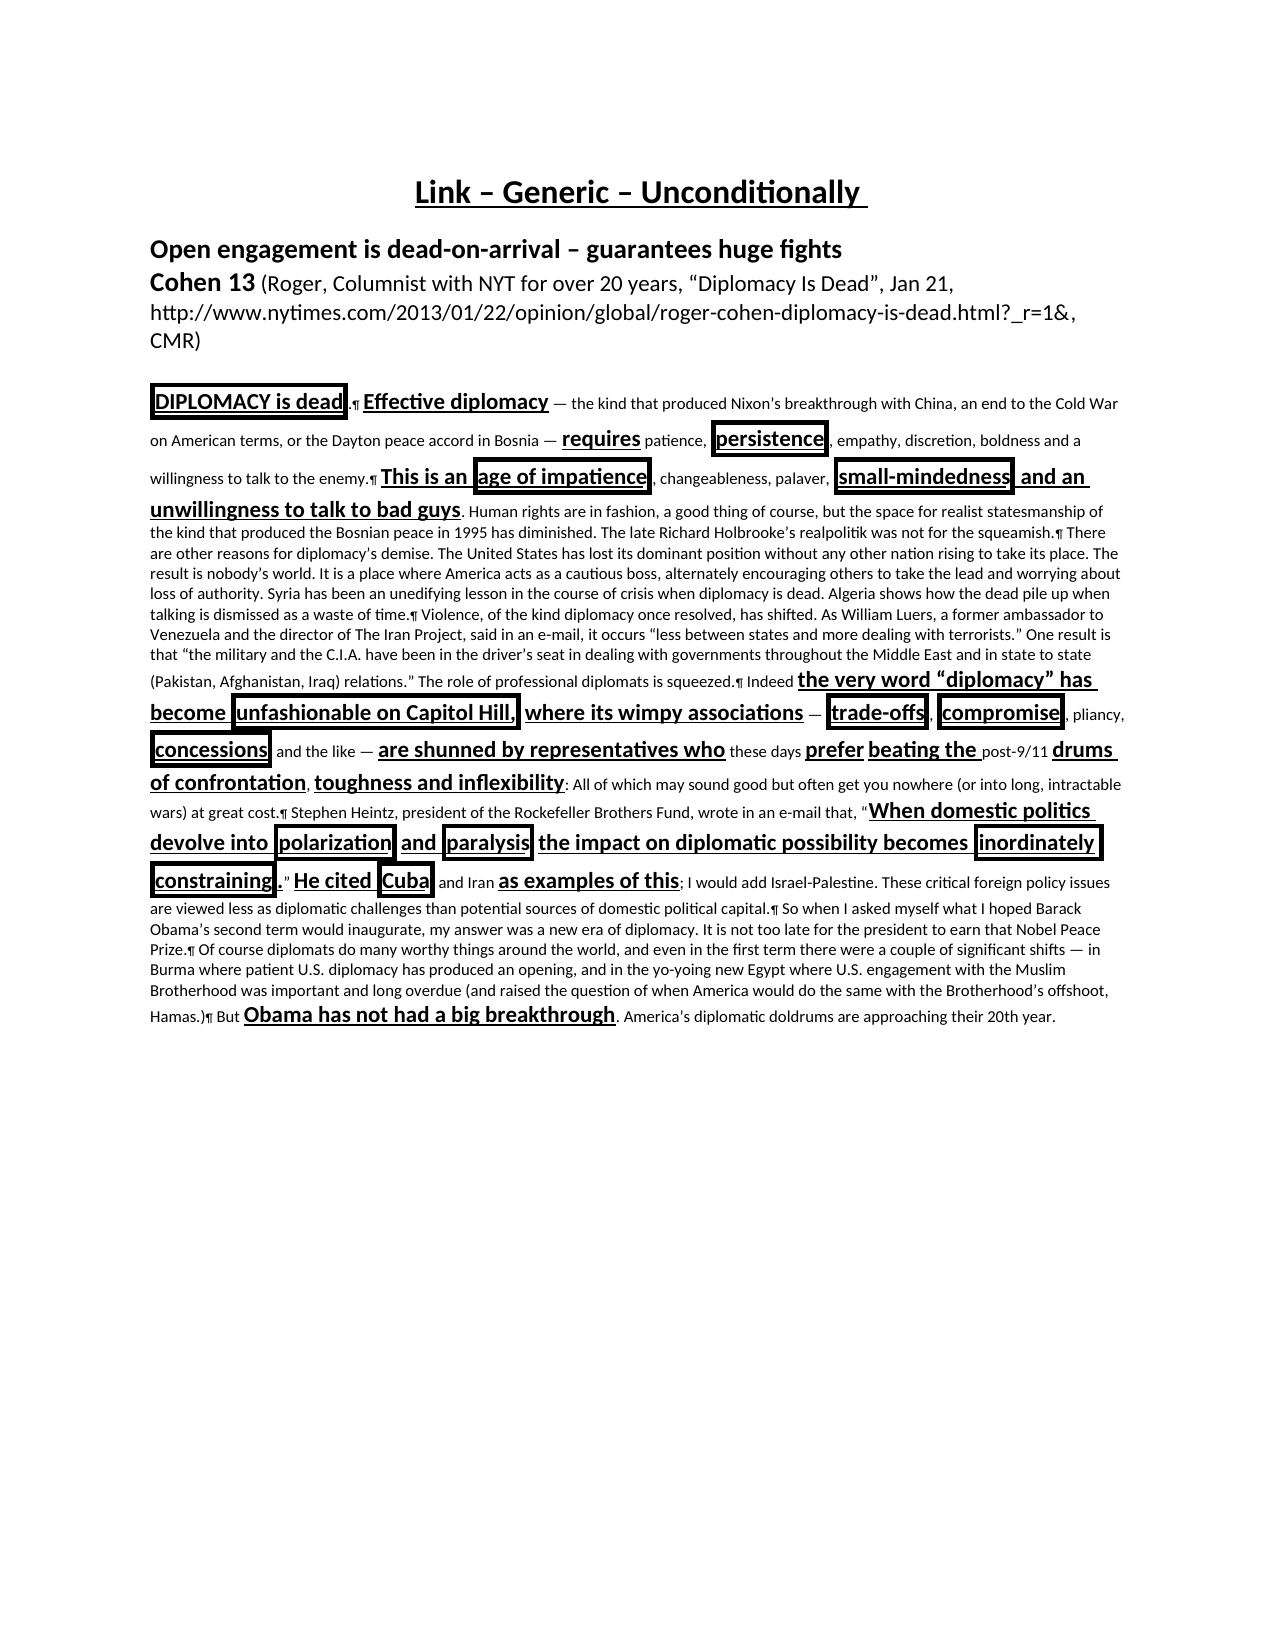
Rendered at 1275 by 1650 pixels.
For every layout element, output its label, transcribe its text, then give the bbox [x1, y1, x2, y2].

text Cohen 13 (Roger, Columnist with NYT for over 20 years, “Diplomacy Is Dead”, Jan 21, http://www.nytimes.com/2013/01/22/opinion/global/roger-cohen-diplomacy-is-dead.html?_r=1&, CMR) [150, 265, 1125, 354]
subtitle Link – Generic – Unconditionally [150, 171, 1125, 212]
subtitle Open engagement is dead-on-arrival – guarantees huge fights [150, 232, 1125, 265]
text DIPLOMACY is dead.¶ Effective diplomacy — the kind that produced Nixon’s breakthrough with China, an end to the Cold War on American terms, or the Dayton peace accord in Bosnia — requires patience, persistence, empathy, discretion, boldness and a willingness to talk to the enemy.¶ This is an age of impatience, changeableness, palaver, small-mindedness and an unwillingness to talk to bad guys. Human rights are in fashion, a good thing of course, but the space for realist statesmanship of the kind that produced the Bosnian peace in 1995 has diminished. The late Richard Holbrooke’s realpolitik was not for the squeamish.¶ There are other reasons for diplomacy’s demise. The United States has lost its dominant position without any other nation rising to take its place. The result is nobody’s world. It is a place where America acts as a cautious boss, alternately encouraging others to take the lead and worrying about loss of authority. Syria has been an unedifying lesson in the course of crisis when diplomacy is dead. Algeria shows how the dead pile up when talking is dismissed as a waste of time.¶ Violence, of the kind diplomacy once resolved, has shifted. As William Luers, a former ambassador to Venezuela and the director of The Iran Project, said in an e-mail, it occurs “less between states and more dealing with terrorists.” One result is that “the military and the C.I.A. have been in the driver’s seat in dealing with governments throughout the Middle East and in state to state (Pakistan, Afghanistan, Iraq) relations.” The role of professional diplomats is squeezed.¶ Indeed the very word “diplomacy” has become unfashionable on Capitol Hill, where its wimpy associations — trade-offs, compromise, pliancy, concessions and the like — are shunned by representatives who these days prefer beating the post-9/11 drums of confrontation, toughness and inflexibility: All of which may sound good but often get you nowhere (or into long, intractable wars) at great cost.¶ Stephen Heintz, president of the Rockefeller Brothers Fund, wrote in an e-mail that, “When domestic politics devolve into polarization and paralysis the impact on diplomatic possibility becomes inordinately constraining.” He cited Cuba and Iran as examples of this; I would add Israel-Palestine. These critical foreign policy issues are viewed less as diplomatic challenges than potential sources of domestic political capital.¶ So when I asked myself what I hoped Barack Obama’s second term would inaugurate, my answer was a new era of diplomacy. It is not too late for the president to earn that Nobel Peace Prize.¶ Of course diplomats do many worthy things around the world, and even in the first term there were a couple of significant shifts — in Burma where patient U.S. diplomacy has produced an opening, and in the yo-yoing new Egypt where U.S. engagement with the Muslim Brotherhood was important and long overdue (and raised the question of when America would do the same with the Brotherhood’s offshoot, Hamas.)¶ But Obama has not had a big breakthrough. America’s diplomatic doldrums are approaching their 20th year. [150, 382, 1125, 1028]
